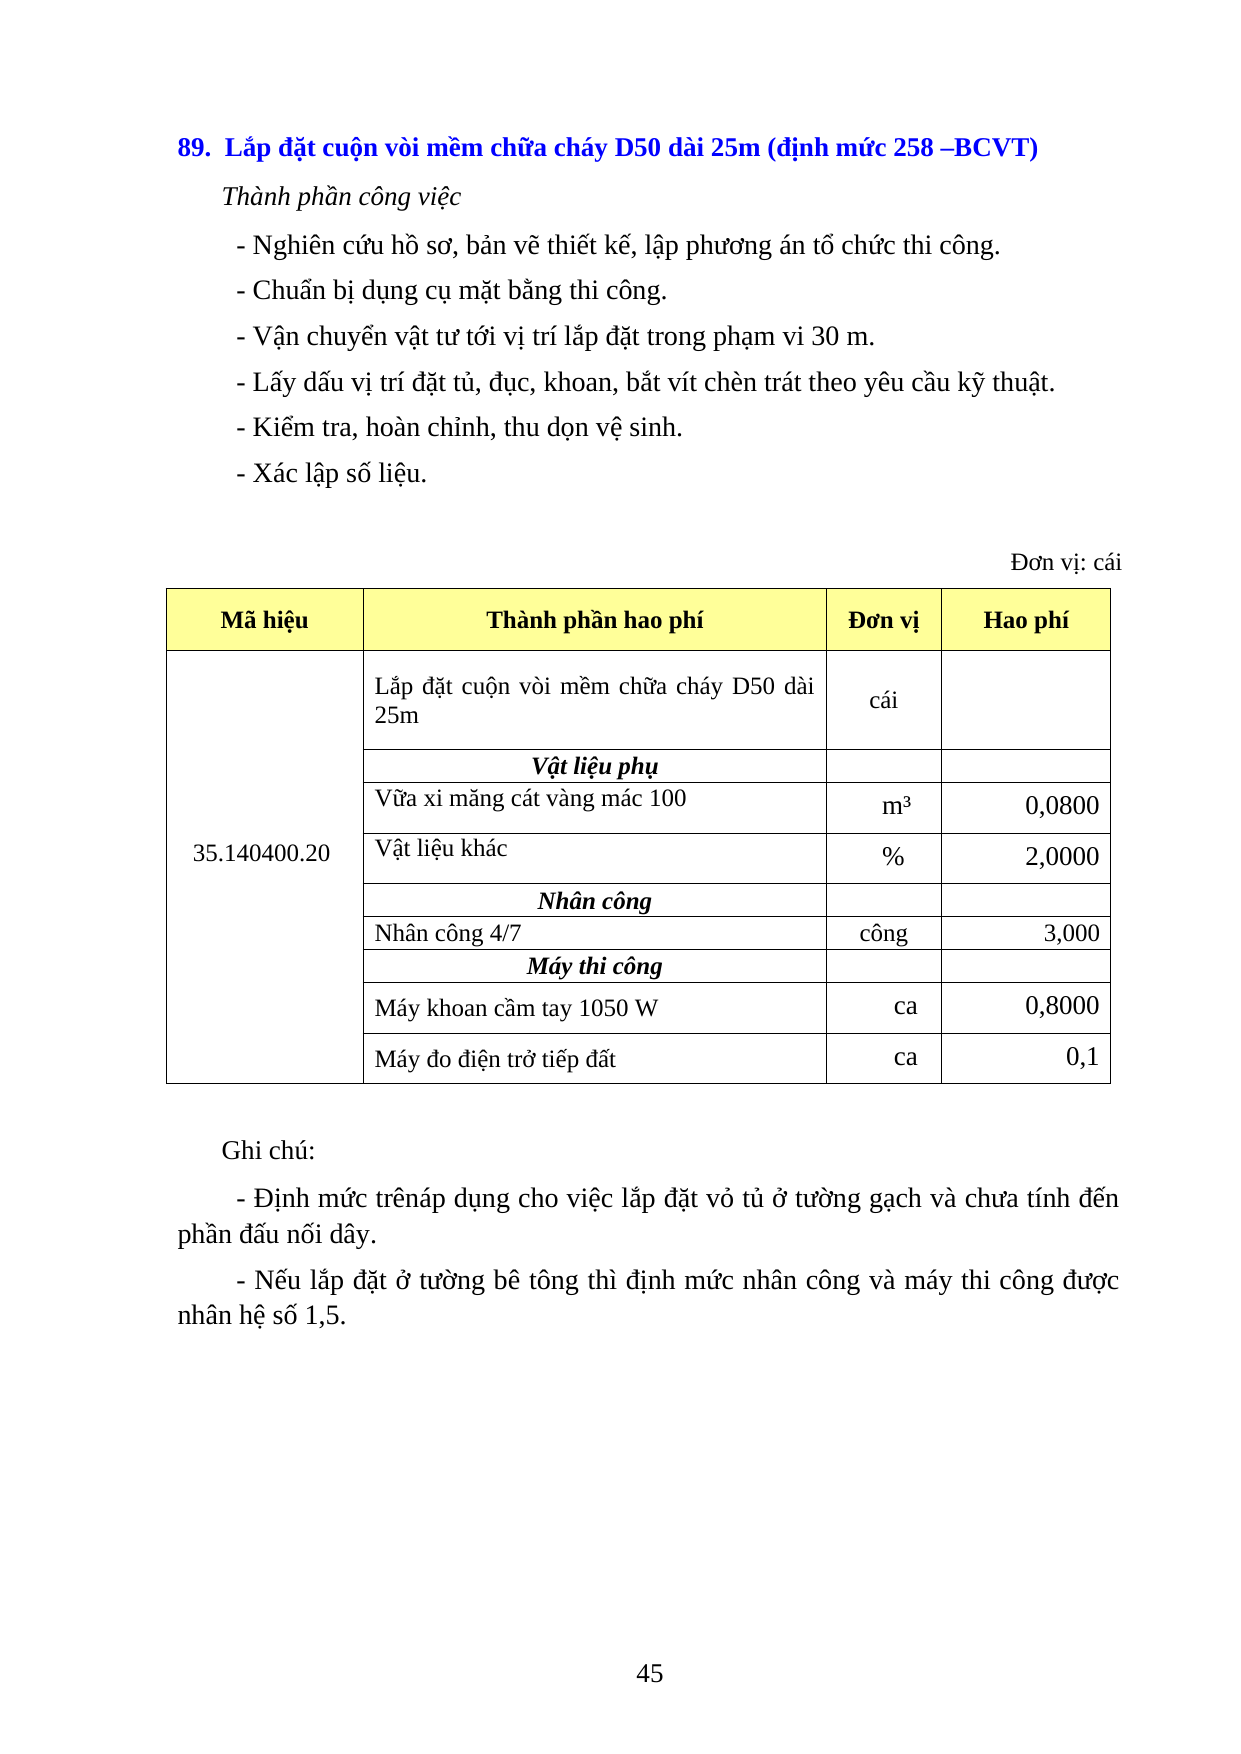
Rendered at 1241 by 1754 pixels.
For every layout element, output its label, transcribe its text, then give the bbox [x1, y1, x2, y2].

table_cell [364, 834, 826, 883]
text - Nghiên cứu hồ sơ, bản vẽ thiết kế, lập phương án tổ chức thi công. [177, 228, 1122, 260]
text Đơn vị: cái [177, 547, 1122, 576]
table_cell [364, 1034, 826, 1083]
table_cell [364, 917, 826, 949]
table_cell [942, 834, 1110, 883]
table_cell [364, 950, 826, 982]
text - Xác lập số liệu. [177, 456, 1122, 488]
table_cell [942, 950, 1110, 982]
text - Chuẩn bị dụng cụ mặt bằng thi công. [177, 273, 1122, 306]
text - Lấy dấu vị trí đặt tủ, đục, khoan, bắt vít chèn trát theo yêu cầu kỹ thuật. [177, 364, 1122, 397]
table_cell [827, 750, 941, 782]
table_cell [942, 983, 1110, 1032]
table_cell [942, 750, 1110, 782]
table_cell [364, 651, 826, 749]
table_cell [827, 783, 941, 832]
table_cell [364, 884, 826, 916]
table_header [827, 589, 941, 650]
text - Nếu lắp đặt ở tường bê tông thì định mức nhân công và máy thi công được nhân hệ số 1,5. [177, 1263, 1122, 1331]
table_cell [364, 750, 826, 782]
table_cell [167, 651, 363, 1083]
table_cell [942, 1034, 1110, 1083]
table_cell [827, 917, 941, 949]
text - Vận chuyển vật tư tới vị trí lắp đặt trong phạm vi 30 m. [177, 319, 1122, 351]
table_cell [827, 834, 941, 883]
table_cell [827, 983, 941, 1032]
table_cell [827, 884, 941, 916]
text - Kiểm tra, hoàn chỉnh, thu dọn vệ sinh. [177, 410, 1122, 443]
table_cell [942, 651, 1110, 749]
subtitle Lắp đặt cuộn vòi mềm chữa cháy D50 dài 25m (định mức 258 –BCVT) [177, 131, 1122, 162]
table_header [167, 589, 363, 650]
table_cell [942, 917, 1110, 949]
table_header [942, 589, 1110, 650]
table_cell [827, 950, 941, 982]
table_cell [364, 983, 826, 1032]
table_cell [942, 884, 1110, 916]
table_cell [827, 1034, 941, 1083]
text Ghi chú: [177, 1134, 1122, 1165]
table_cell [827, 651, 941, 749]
text - Định mức trênáp dụng cho việc lắp đặt vỏ tủ ở tường gạch và chưa tính đến phần đấu nối dây. [177, 1181, 1122, 1249]
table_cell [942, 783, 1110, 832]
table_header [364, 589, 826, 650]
text Thành phần công việc [177, 180, 1122, 212]
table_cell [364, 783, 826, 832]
